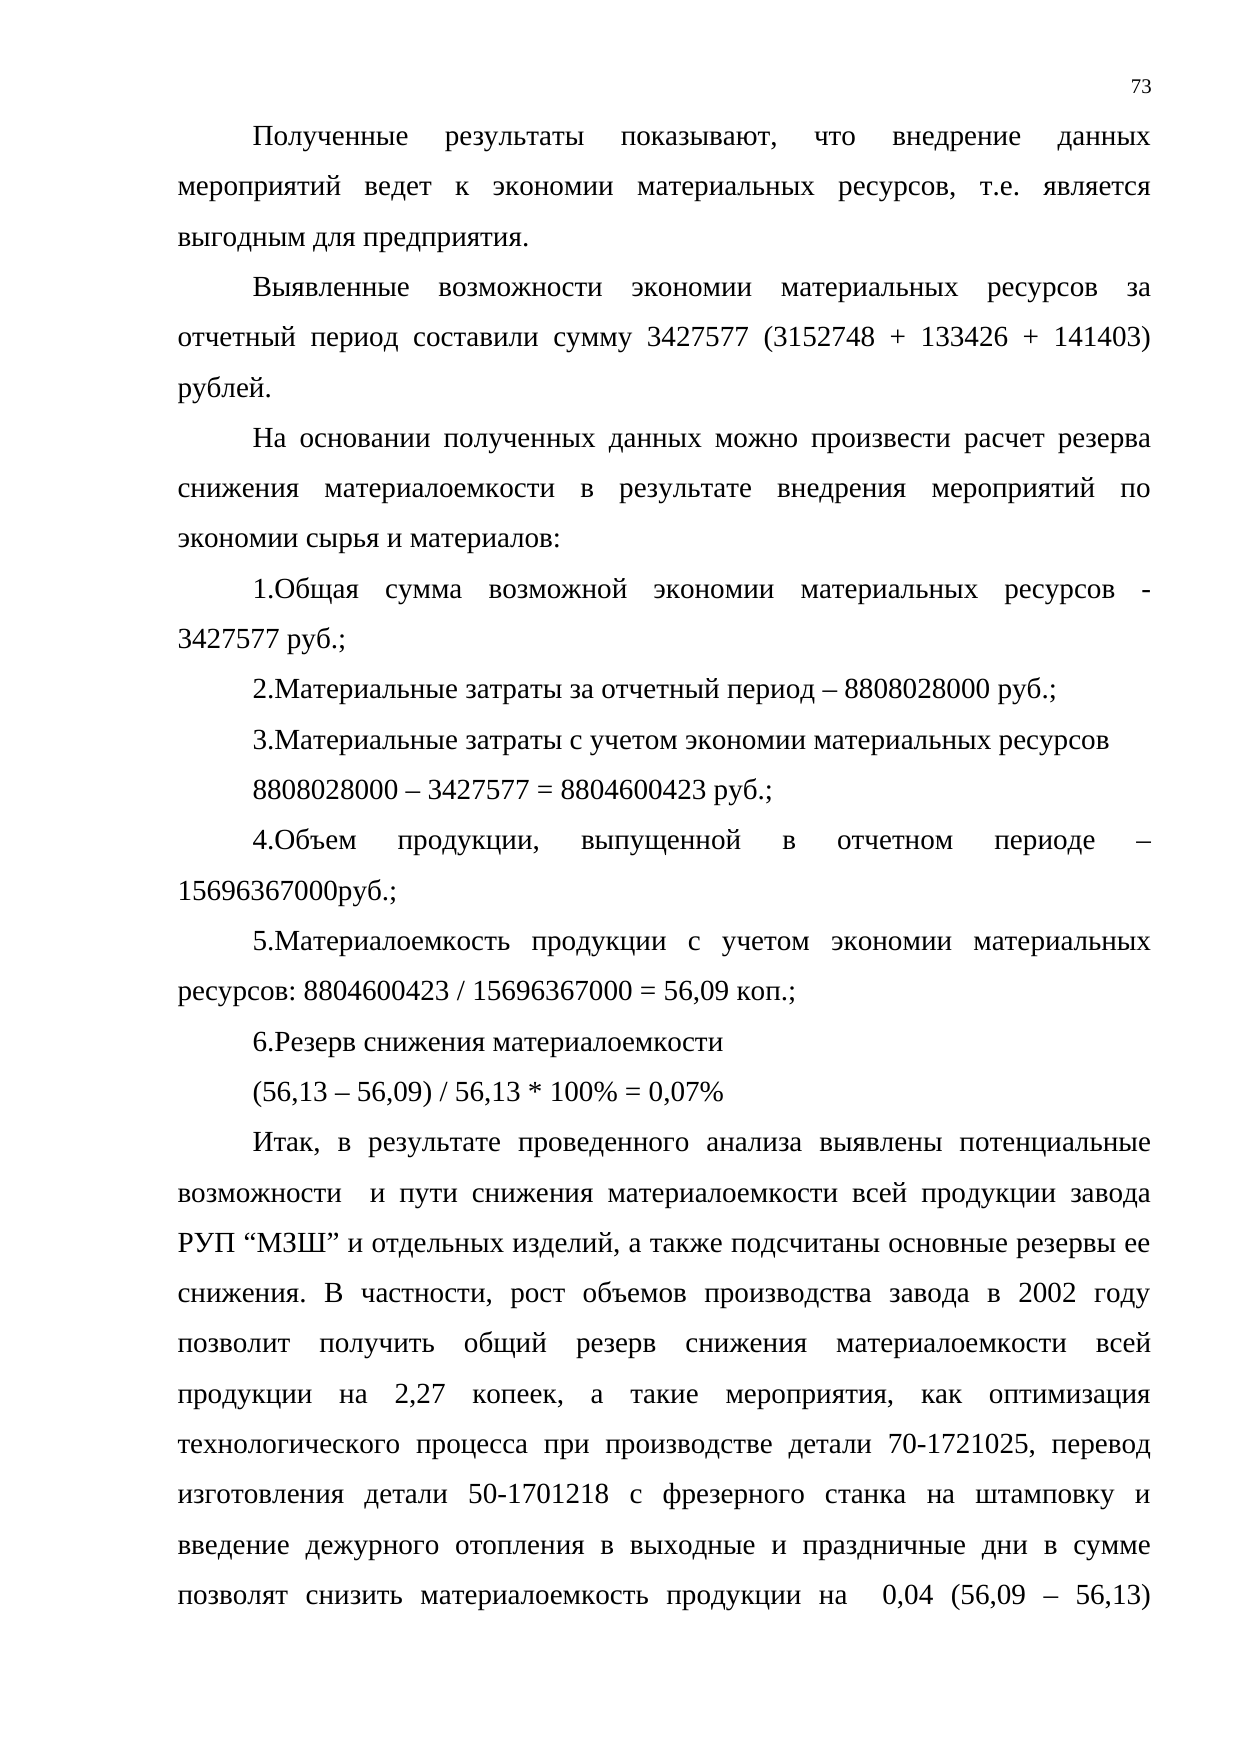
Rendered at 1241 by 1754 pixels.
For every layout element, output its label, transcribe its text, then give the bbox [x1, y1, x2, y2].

text 3.Материальные затраты с учетом экономии материальных ресурсов [177, 722, 1152, 755]
text 5.Материалоемкость продукции с учетом экономии материальных ресурсов: 8804600423 / 15696367000 = 56,09 коп.; [177, 923, 1152, 1007]
text Полученные результаты показывают, что внедрение данных мероприятий ведет к экономии материальных ресурсов, т.е. является выгодным для предприятия. [177, 118, 1152, 252]
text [177, 1124, 1152, 1611]
text (56,13 – 56,09) / 56,13 * 100% = 0,07% [177, 1074, 1152, 1108]
text 2.Материальные затраты за отчетный период – 8808028000 руб.; [177, 672, 1152, 705]
text На основании полученных данных можно произвести расчет резерва снижения материалоемкости в результате внедрения мероприятий по экономии сырья и материалов: [177, 420, 1152, 554]
text Выявленные возможности экономии материальных ресурсов за отчетный период составили сумму 3427577 (3152748 + 133426 + 141403) рублей. [177, 269, 1152, 403]
text 6.Резерв снижения материалоемкости [177, 1024, 1152, 1057]
text 4.Объем продукции, выпущенной в отчетном периоде – 15696367000руб.; [177, 822, 1152, 906]
text 1.Общая сумма возможной экономии материальных ресурсов - 3427577 руб.; [177, 571, 1152, 655]
text 8808028000 – 3427577 = 8804600423 руб.; [177, 772, 1152, 806]
